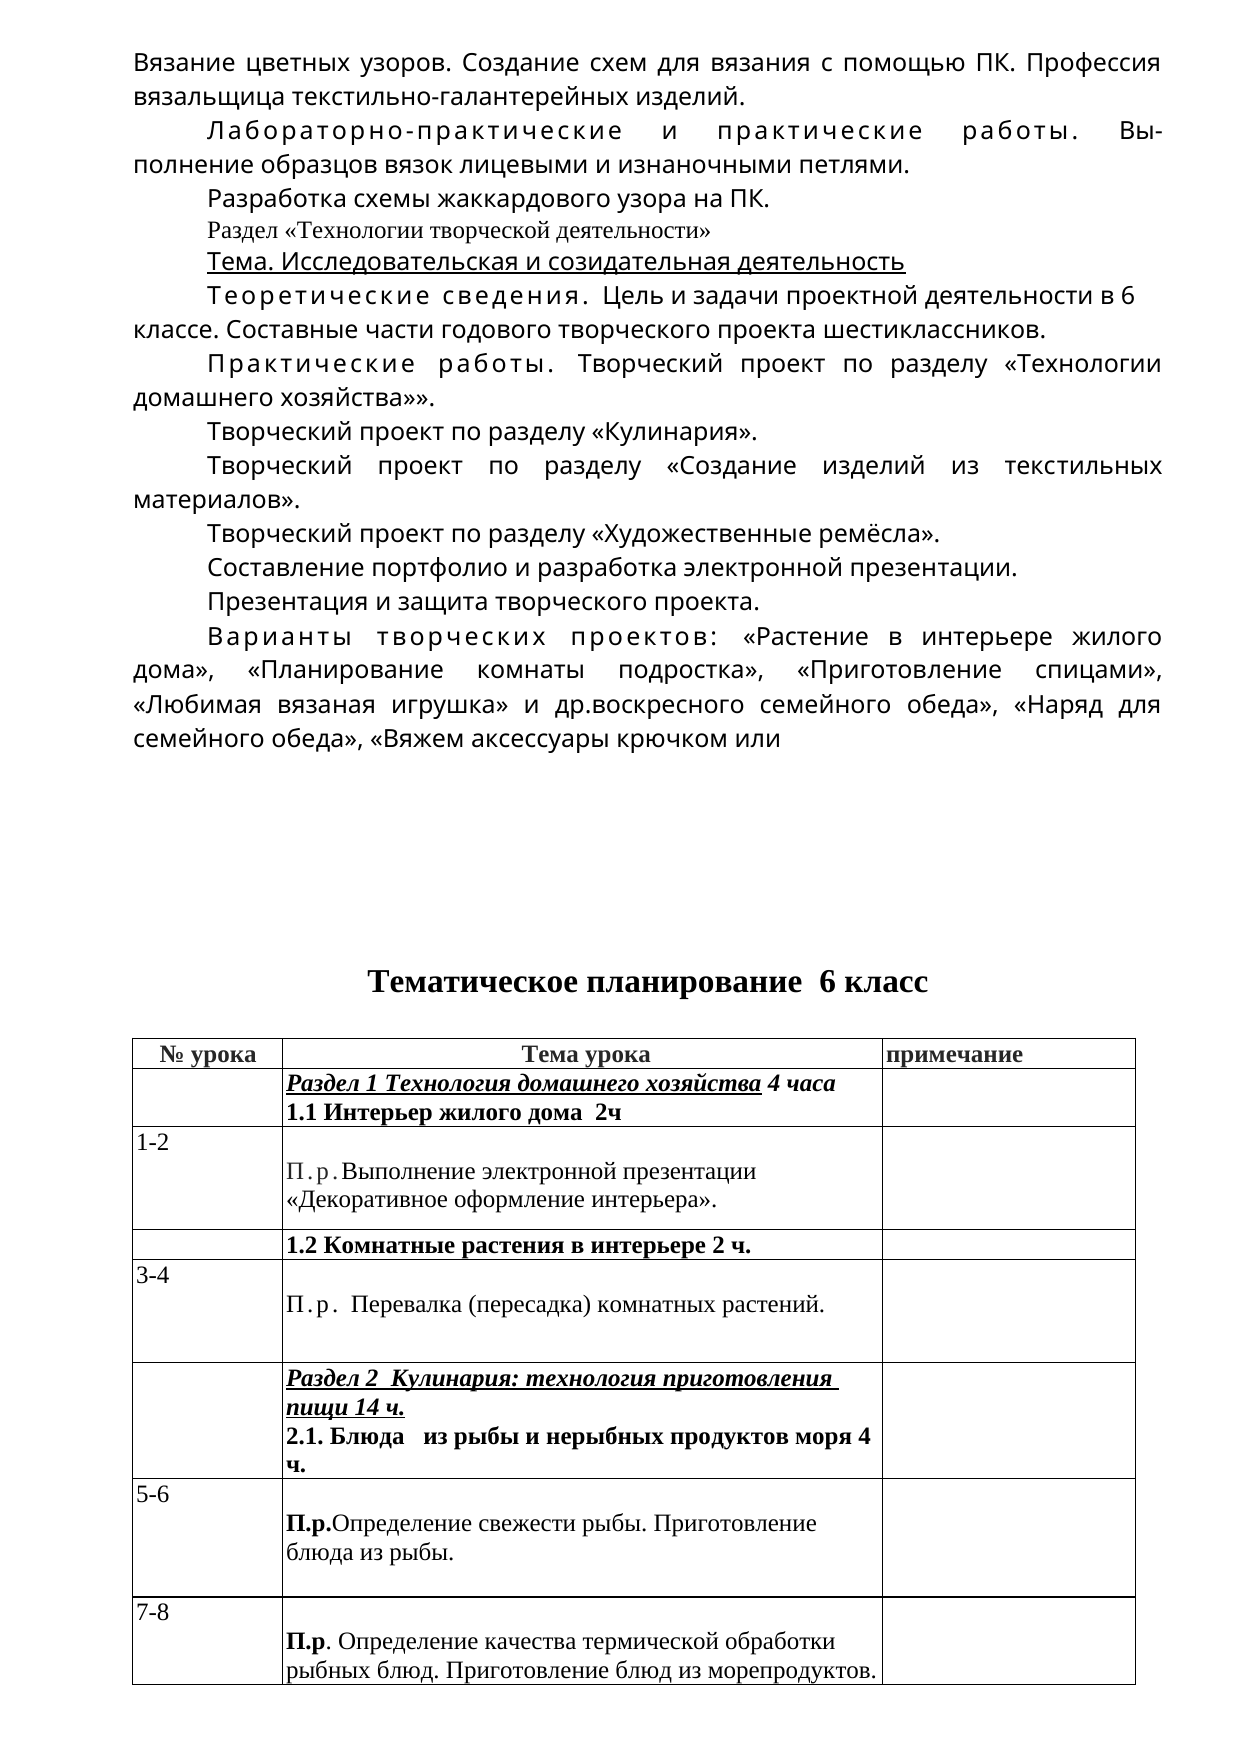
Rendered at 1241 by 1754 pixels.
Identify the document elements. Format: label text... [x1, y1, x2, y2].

text Практические работы. Творческий проект по разделу «Технологии домашнего хозяйства»». [133, 346, 1162, 414]
table_header примечание [883, 1039, 1135, 1067]
table_cell [883, 1598, 1135, 1684]
text Тема. Исследовательская и созидательная деятельность [133, 243, 1162, 277]
table_cell [133, 1069, 282, 1126]
text Тематическое планирование 6 класс [133, 961, 1162, 999]
table_cell 5-6 [133, 1479, 282, 1596]
table_cell [883, 1260, 1135, 1362]
text Раздел «Технологии творческой деятельности» [133, 215, 1162, 243]
text Лабораторно-практические и практические работы. Выполнение образцов вязок лицевыми и изнаночными петлями. [133, 112, 1162, 181]
text Презентация и защита творческого проекта. [133, 584, 1162, 618]
text Составление портфолио и разработка электронной презентации. [133, 550, 1162, 584]
table_cell [883, 1479, 1135, 1596]
table_cell Раздел 2 Кулинария: технология приготовления пищи 14 ч. 2.1. Блюда из рыбы и нерыбных продуктов моря 4 ч. [283, 1363, 882, 1478]
text Варианты творческих проектов: «Растение в интерьере жилого дома», «Планирование комнаты подростка», «Приготовление спицами», «Любимая вязаная игрушка» и др.воскресного семейного обеда», «Наряд для семейного обеда», «Вяжем аксессуары крючком или [133, 618, 1162, 754]
table_cell 1-2 [133, 1127, 282, 1229]
table_cell П.р. Определение качества термической обработки рыбных блюд. Приготовление блюд из морепродуктов. [283, 1598, 882, 1684]
table_cell [883, 1230, 1135, 1259]
table_cell 7-8 [133, 1598, 282, 1684]
table_cell П.р. Перевалка (пересадка) комнатных растений. [283, 1260, 882, 1362]
table_cell П.р.Определение свежести рыбы. Приготовление блюда из рыбы. [283, 1479, 882, 1596]
table_cell [133, 1363, 282, 1478]
table_header Тема урока [283, 1039, 882, 1067]
table_header № урока [133, 1039, 282, 1067]
text Творческий проект по разделу «Кулинария». [133, 414, 1162, 448]
table_cell [133, 1230, 282, 1259]
table_cell 1.2 Комнатные растения в интерьере 2 ч. [283, 1230, 882, 1259]
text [133, 44, 1162, 112]
text Творческий проект по разделу «Художественные ремёсла». [133, 516, 1162, 550]
text Теоретические сведения. Цель и задачи проектной деятельности в 6 классе. Составные части годового творческого проекта шестиклассников. [133, 277, 1162, 346]
table_cell [883, 1127, 1135, 1229]
table_cell 3-4 [133, 1260, 282, 1362]
table_cell П.р.Выполнение электронной презентации «Декоративное оформление интерьера». [283, 1127, 882, 1229]
table_cell Раздел 1 Технология домашнего хозяйства 4 часа 1.1 Интерьер жилого дома 2ч [283, 1069, 882, 1126]
table_cell [883, 1069, 1135, 1126]
text Разработка схемы жаккардового узора на ПК. [133, 181, 1162, 215]
text Творческий проект по разделу «Создание изделий из текстильных материалов». [133, 448, 1162, 516]
table_cell [883, 1363, 1135, 1478]
